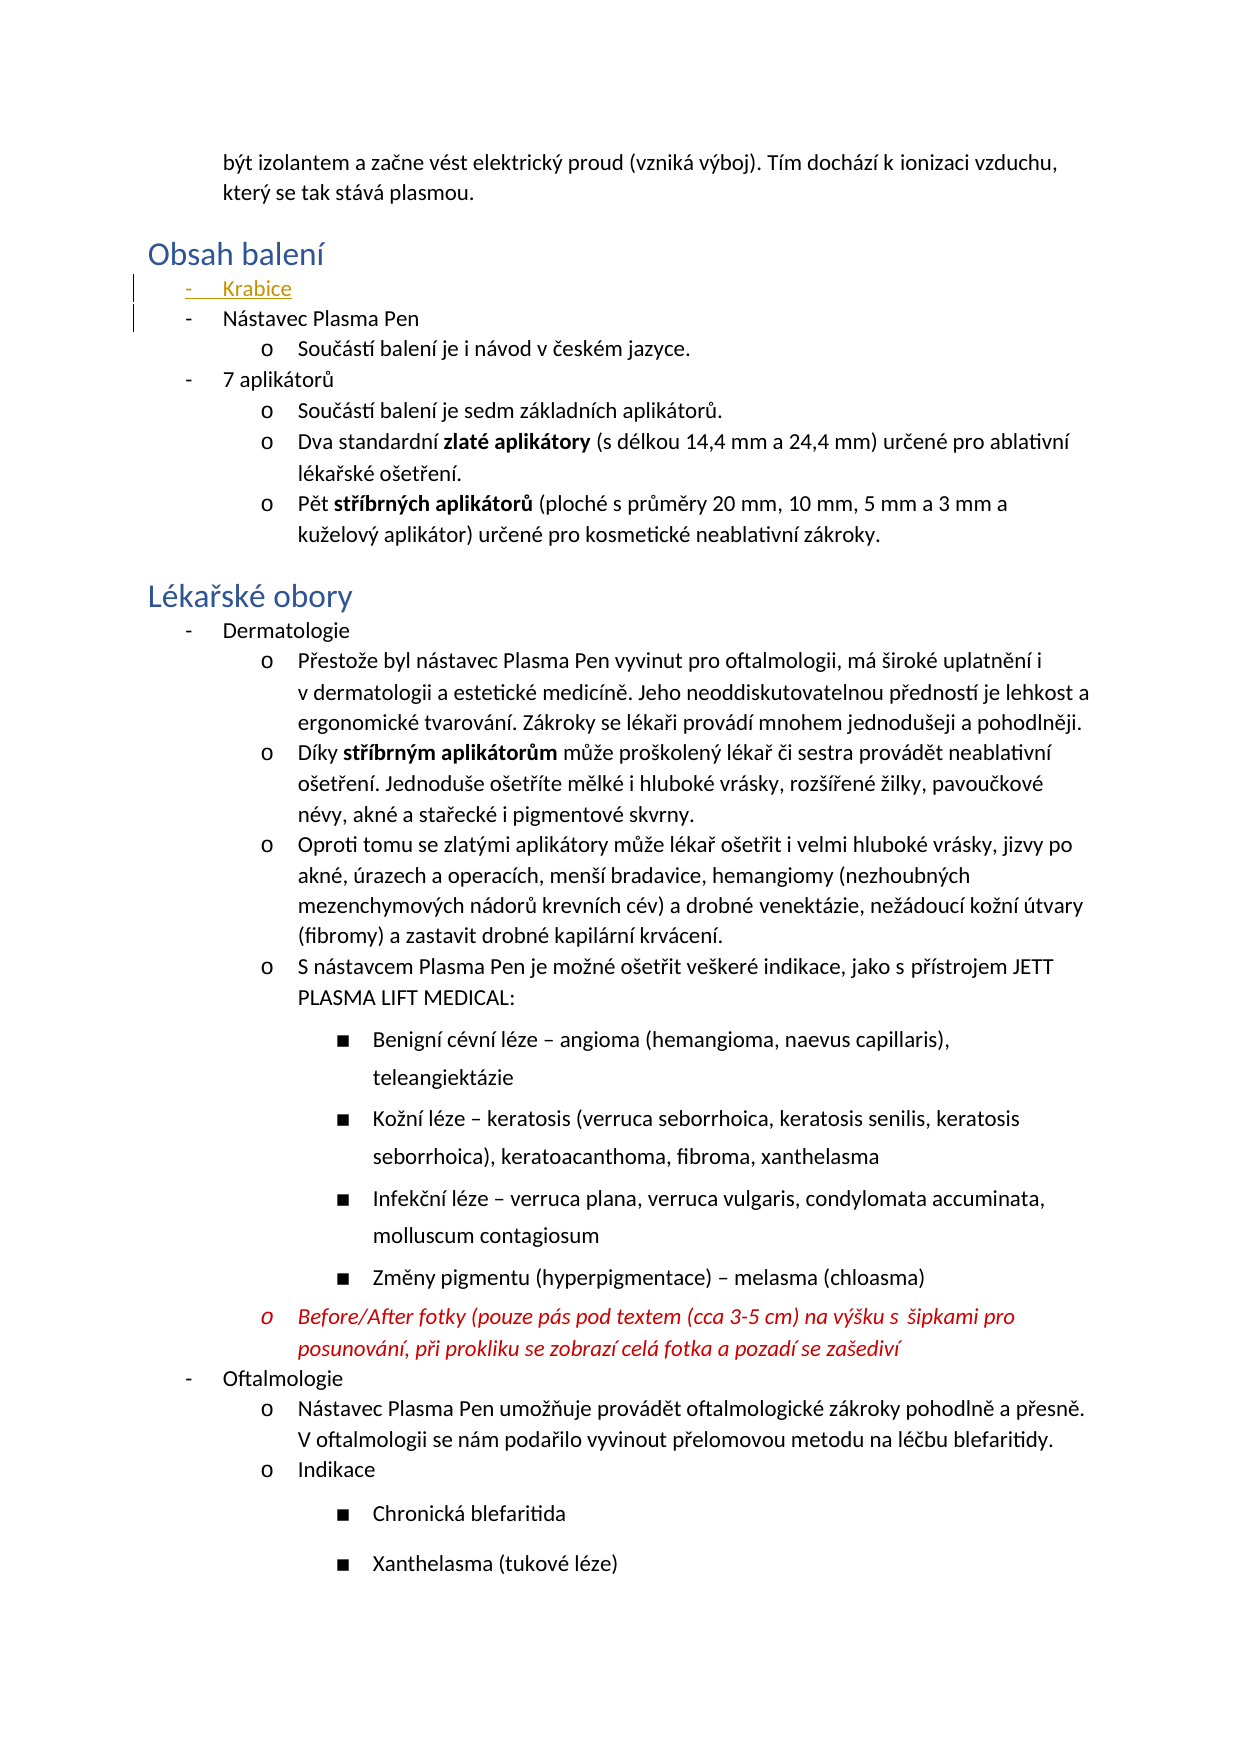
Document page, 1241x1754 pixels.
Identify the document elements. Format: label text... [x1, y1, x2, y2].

list Dermatologie [185, 616, 1093, 644]
list Pět stříbrných aplikátorů (ploché s průměry 20 mm, 10 mm, 5 mm a 3 mm a kuželový aplikátor) určené pro kosmetické neablativní zákroky. [260, 489, 1093, 548]
list Indikace [260, 1456, 1093, 1485]
list Before/After fotky (pouze pás pod textem (cca 3-5 cm) na výšku s šipkami pro posunování, při prokliku se zobrazí celá fotka a pozadí se zašediví [260, 1302, 1093, 1362]
list Součástí balení je sedm základních aplikátorů. [260, 396, 1093, 425]
list Díky stříbrným aplikátorům může proškolený lékař či sestra provádět neablativní ošetření. Jednoduše ošetříte mělké i hluboké vrásky, rozšířené žilky, pavoučkové névy, akné a stařecké i pigmentové skvrny. [260, 738, 1093, 828]
subtitle Obsah balení [148, 233, 1093, 274]
list Chronická blefaritida [335, 1487, 1093, 1534]
list Dva standardní zlaté aplikátory (s délkou 14,4 mm a 24,4 mm) určené pro ablativní lékařské ošetření. [260, 427, 1093, 487]
list 7 aplikátorů [185, 366, 1093, 394]
list Změny pigmentu (hyperpigmentace) – melasma (chloasma) [335, 1252, 1093, 1298]
list Infekční léze – verruca plana, verruca vulgaris, condylomata accuminata, molluscum contagiosum [335, 1172, 1093, 1249]
list S nástavcem Plasma Pen je možné ošetřit veškeré indikace, jako s přístrojem JETT PLASMA LIFT MEDICAL: [260, 952, 1093, 1011]
list Oftalmologie [185, 1364, 1093, 1392]
list Oproti tomu se zlatými aplikátory může lékař ošetřit i velmi hluboké vrásky, jizvy po akné, úrazech a operacích, menší bradavice, hemangiomy (nezhoubných mezenchymových nádorů krevních cév) a drobné venektázie, nežádoucí kožní útvary (fibromy) a zastavit drobné kapilární krvácení. [260, 830, 1093, 950]
list Benigní cévní léze – angioma (hemangioma, naevus capillaris), teleangiektázie [335, 1013, 1093, 1091]
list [185, 148, 1093, 206]
subtitle Lékařské obory [148, 575, 1093, 616]
list Součástí balení je i návod v českém jazyce. [260, 334, 1093, 363]
list Xanthelasma (tukové léze) [335, 1538, 1093, 1585]
list Kožní léze – keratosis (verruca seborrhoica, keratosis senilis, keratosis seborrhoica), keratoacanthoma, fibroma, xanthelasma [335, 1093, 1093, 1170]
list Přestože byl nástavec Plasma Pen vyvinut pro oftalmologii, má široké uplatnění i v dermatologii a estetické medicíně. Jeho neoddiskutovatelnou předností je lehkost a ergonomické tvarování. Zákroky se lékaři provádí mnohem jednodušeji a pohodlněji. [260, 646, 1093, 736]
list Nástavec Plasma Pen umožňuje provádět oftalmologické zákroky pohodlně a přesně. V oftalmologii se nám podařilo vyvinout přelomovou metodu na léčbu blefaritidy. [260, 1394, 1093, 1453]
list Nástavec Plasma Pen [185, 304, 1093, 332]
